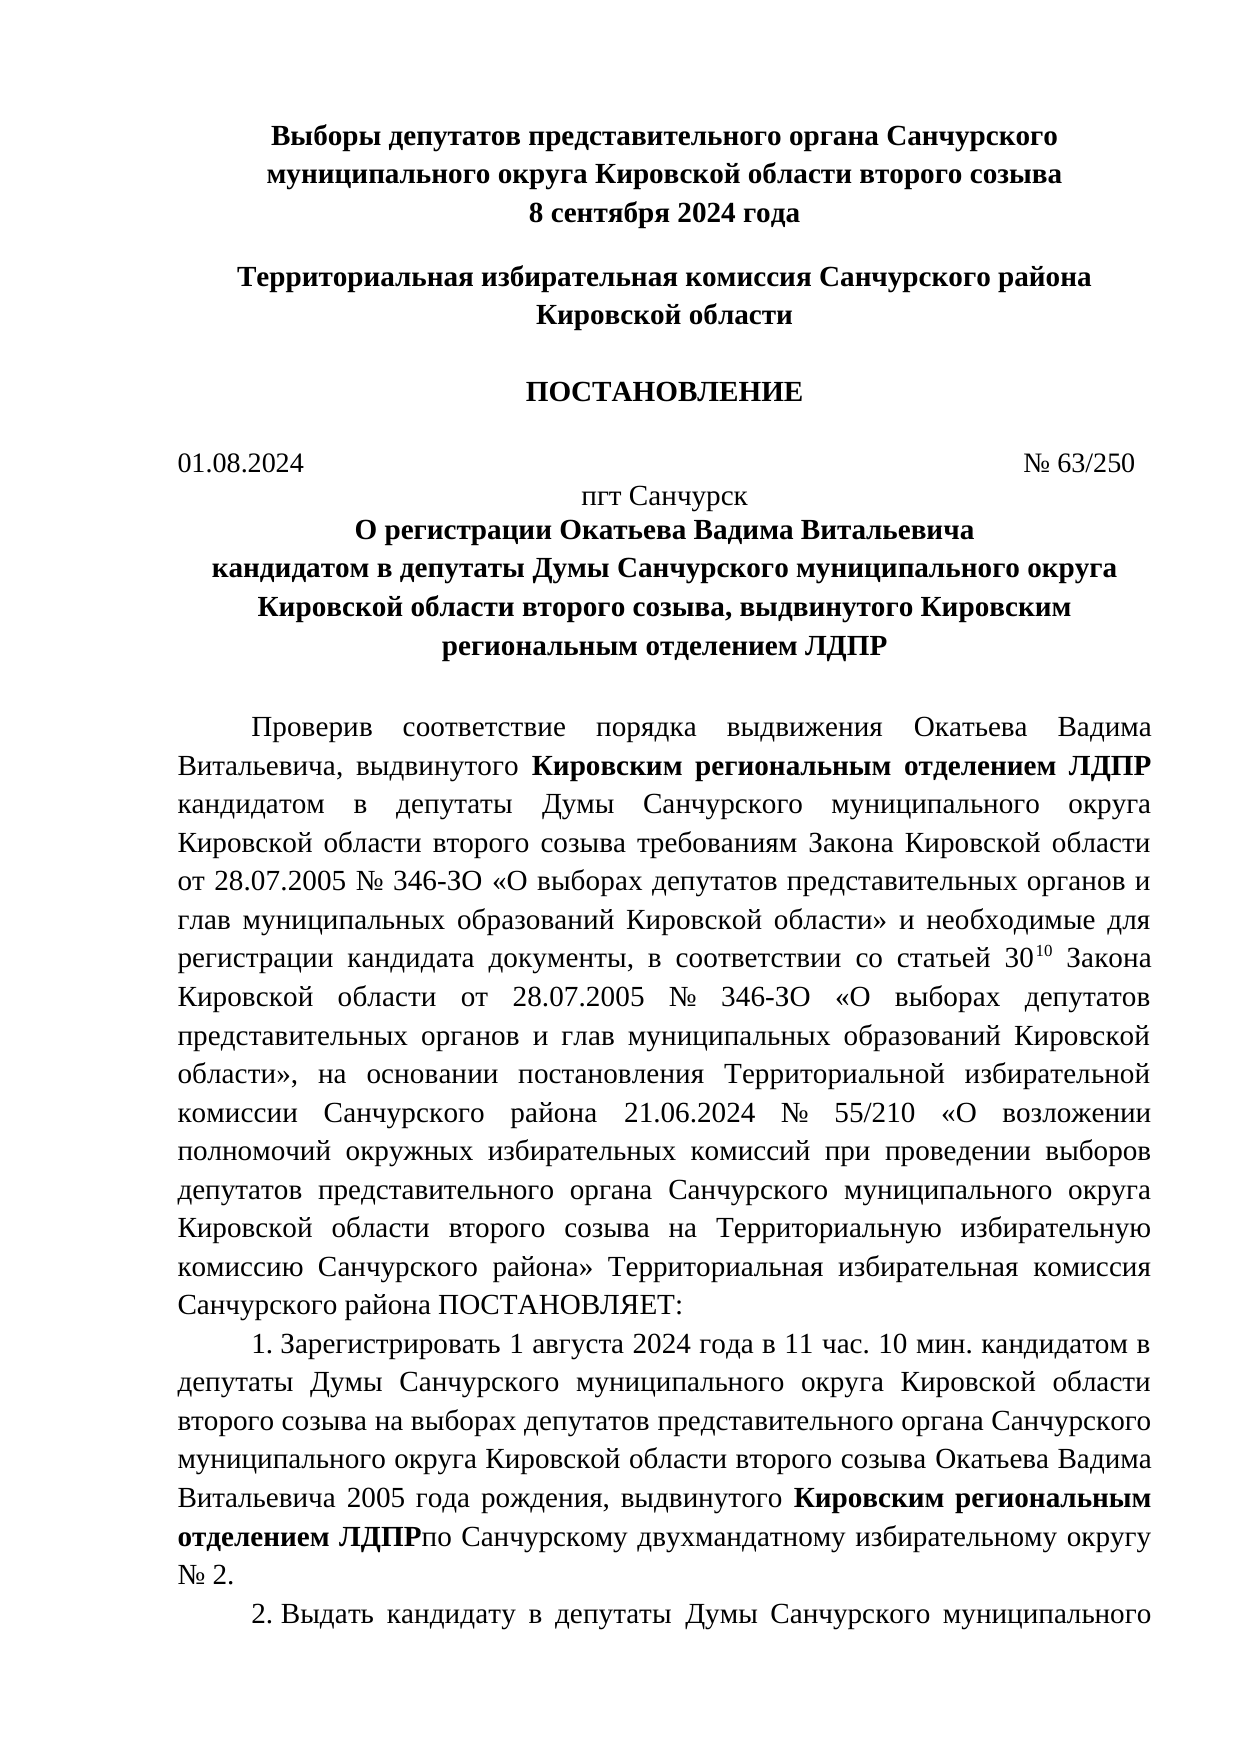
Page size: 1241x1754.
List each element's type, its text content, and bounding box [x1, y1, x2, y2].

text ПОСТАНОВЛЕНИЕ [177, 374, 1152, 408]
text 1. Зарегистрировать 1 августа 2024 года в 11 час. 10 мин. кандидатом в депутаты Думы Санчурского муниципального округа Кировской области второго созыва на выборах депутатов представительного органа Санчурского муниципального округа Кировской области второго созыва Окатьева Вадима Витальевича 2005 года рождения, выдвинутого Кировским региональным отделением ЛДПРпо Санчурскому двухмандатному избирательному округу № 2. [177, 1326, 1152, 1591]
text 01.08.2024 № 63/250 [177, 446, 1152, 478]
text Выборы депутатов представительного органа Санчурского муниципального округа Кировской области второго созыва [177, 118, 1152, 190]
text кандидатом в депутаты Думы Санчурского муниципального округа Кировской области второго созыва, выдвинутого Кировским региональным отделением ЛДПР [177, 551, 1152, 661]
text Проверив соответствие порядка выдвижения Окатьева Вадима Витальевича, выдвинутого Кировским региональным отделением ЛДПР кандидатом в депутаты Думы Санчурского муниципального округа Кировской области второго созыва требованиям Закона Кировской области от 28.07.2005 № 346-ЗО «О выборах депутатов представительных органов и глав муниципальных образований Кировской области» и необходимые для регистрации кандидата документы, в соответствии со статьей 3010 Закона Кировской области от 28.07.2005 № 346-ЗО «О выборах депутатов представительных органов и глав муниципальных образований Кировской области», на основании постановления Территориальной избирательной комиссии Санчурского района 21.06.2024 № 55/210 «О возложении полномочий окружных избирательных комиссий при проведении выборов депутатов представительного органа Санчурского муниципального округа Кировской области второго созыва на Территориальную избирательную комиссию Санчурского района» Территориальная избирательная комиссия Санчурского района ПОСТАНОВЛЯЕТ: [177, 709, 1152, 1321]
text Территориальная избирательная комиссия Санчурского района Кировской области [177, 259, 1152, 331]
text 8 сентября 2024 года [177, 195, 1152, 229]
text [177, 1596, 1152, 1629]
text пгт Санчурск [177, 478, 1152, 512]
text О регистрации Окатьева Вадима Витальевича [177, 512, 1152, 546]
